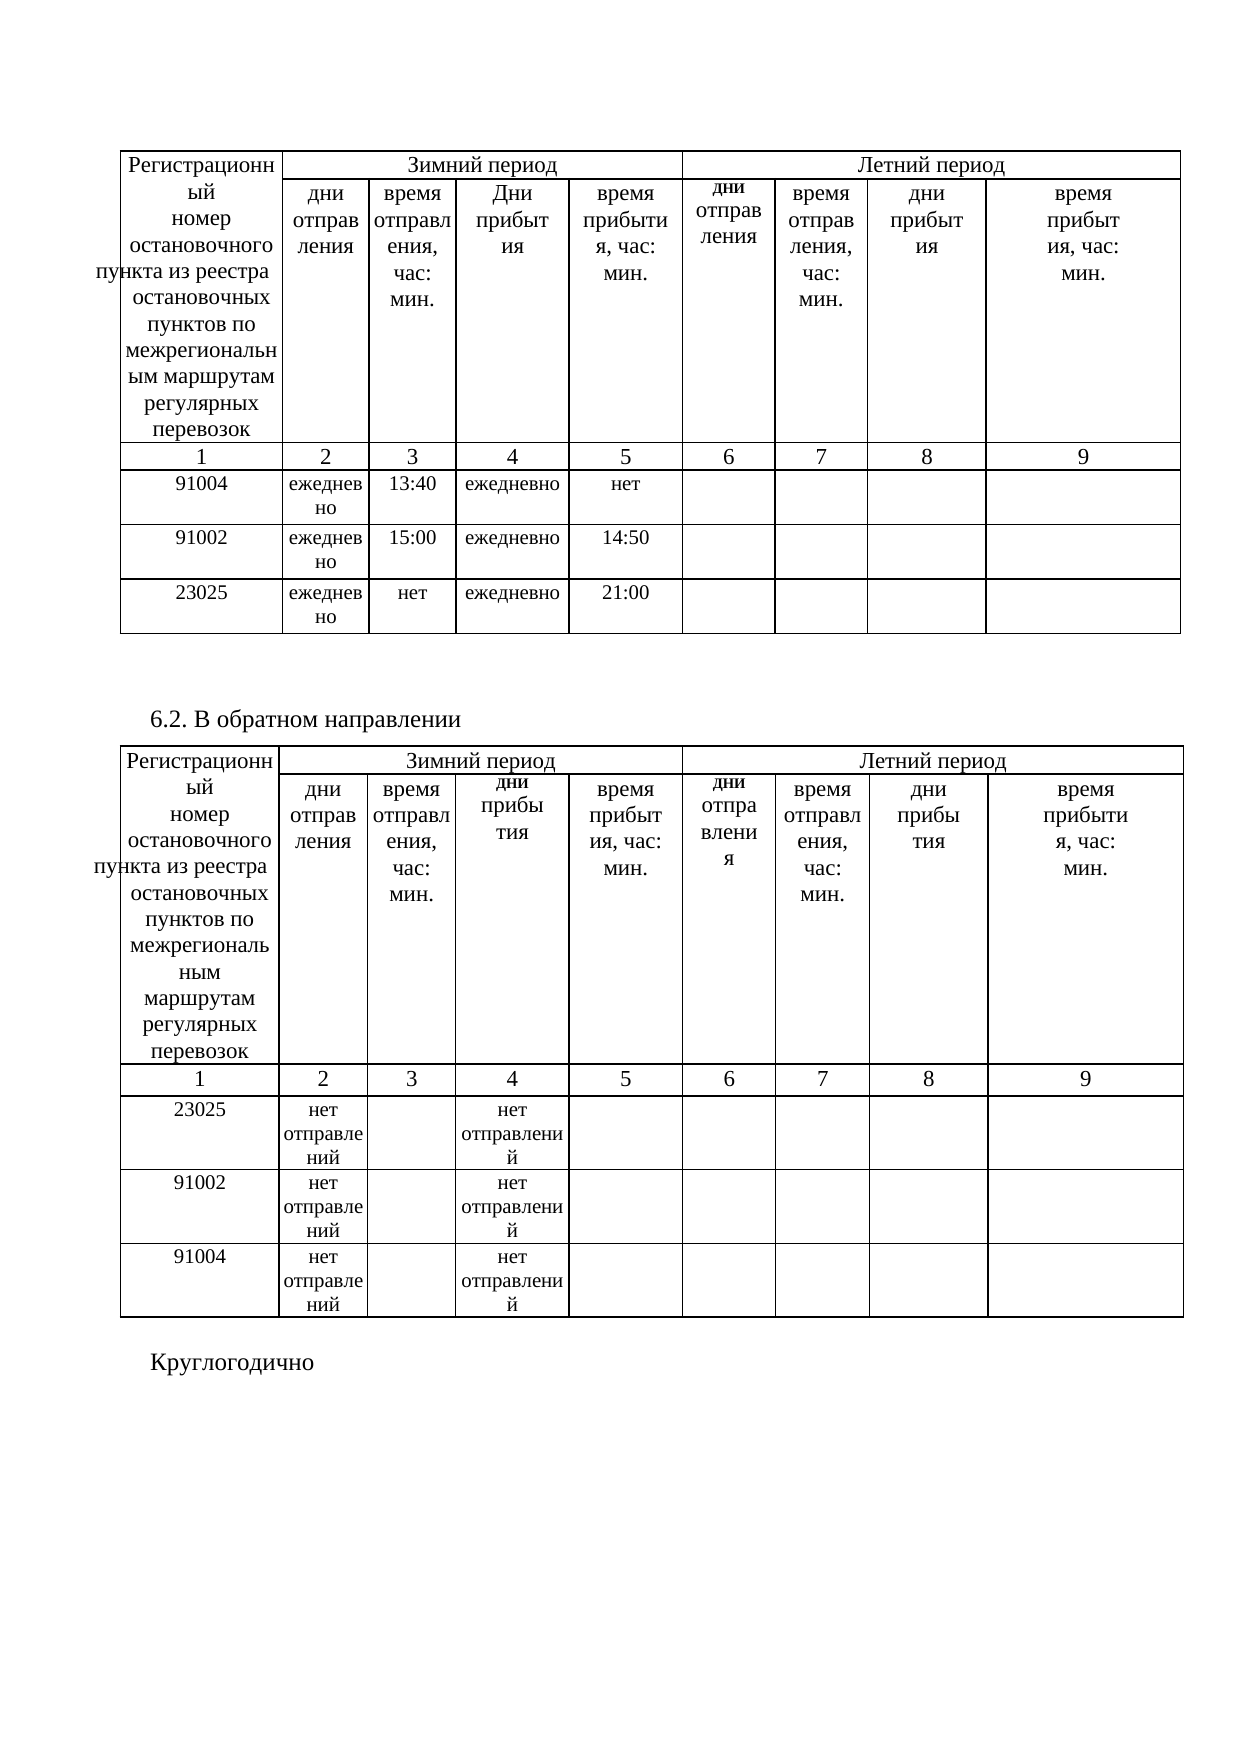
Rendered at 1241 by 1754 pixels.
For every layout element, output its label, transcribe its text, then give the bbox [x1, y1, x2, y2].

table_cell [987, 525, 1180, 578]
table_cell 6 [683, 443, 774, 469]
table_cell время отправл ения, час: мин. [370, 180, 455, 441]
table_cell [776, 1097, 869, 1169]
table_cell [683, 471, 774, 524]
table_cell [868, 580, 985, 632]
table_cell дни отправ ления [283, 180, 368, 441]
table_cell 4 [456, 1065, 568, 1095]
table_cell [776, 580, 867, 632]
table_cell 91004 [121, 471, 282, 524]
table_cell время прибыт ия, час: мин. [570, 775, 682, 1063]
table_cell [368, 1170, 455, 1242]
table_cell [870, 1244, 987, 1316]
table_cell 91002 [121, 1170, 278, 1242]
table_cell 7 [776, 443, 867, 469]
table_cell время прибыти я, час: мин. [570, 180, 682, 441]
table_cell 3 [370, 443, 455, 469]
table_cell нет отправлений [280, 1170, 367, 1242]
table_cell [776, 1244, 869, 1316]
table_cell время отправ ления, час: мин. [776, 180, 867, 441]
table_cell время отправл ения, час: мин. [776, 775, 869, 1063]
text Круглогодично [150, 1347, 1090, 1375]
table_cell время отправл ения, час: мин. [368, 775, 455, 1063]
table_header Регистрационный номер остановочного пункта из реестра остановочных пунктов по межрегиональным маршрутам регулярных перевозок [121, 747, 278, 1063]
table_header Летний период [683, 152, 1180, 178]
table_cell [868, 525, 985, 578]
table_cell [870, 1170, 987, 1242]
table_cell дни прибы тия [870, 775, 987, 1063]
table_cell 4 [457, 443, 568, 469]
table_cell ежедневно [457, 580, 568, 632]
table_cell 91002 [121, 525, 282, 578]
table_cell [776, 1170, 869, 1242]
table_cell [987, 580, 1180, 632]
table_cell нет отправлений [456, 1244, 568, 1316]
table_cell [570, 1097, 682, 1169]
table_cell [989, 1097, 1183, 1169]
table_cell [776, 471, 867, 524]
table_cell [868, 471, 985, 524]
table_cell [570, 1170, 682, 1242]
table_cell нет [370, 580, 455, 632]
table_cell нет отправлений [280, 1244, 367, 1316]
table_cell 7 [776, 1065, 869, 1095]
table_cell ДНИ прибы тия [456, 775, 568, 1063]
table_cell [683, 525, 774, 578]
table_cell [870, 1097, 987, 1169]
table_cell ежедневно [457, 471, 568, 524]
table_cell 2 [283, 443, 368, 469]
table_cell [989, 1170, 1183, 1242]
table_cell 23025 [121, 1097, 278, 1169]
table_cell 21:00 [570, 580, 682, 632]
table_cell 9 [987, 443, 1180, 469]
table_cell 23025 [121, 580, 282, 632]
table_cell 3 [368, 1065, 455, 1095]
table_cell [683, 1097, 775, 1169]
table_cell 6 [683, 1065, 775, 1095]
table_cell нет отправлений [456, 1097, 568, 1169]
table_cell [987, 471, 1180, 524]
table_cell ежедневно [283, 580, 368, 632]
table_cell время прибыти я, час: мин. [989, 775, 1183, 1063]
table_cell Дни прибыт ия [457, 180, 568, 441]
table_cell ДНИ отправ ления [683, 180, 774, 441]
table_cell время прибыт ия, час: мин. [987, 180, 1180, 441]
table_cell 5 [570, 443, 682, 469]
table_cell нет отправлений [280, 1097, 367, 1169]
table_cell ежедневно [457, 525, 568, 578]
table_header Регистрационный номер остановочного пункта из реестра остановочных пунктов по межрегиональным маршрутам регулярных перевозок [121, 152, 282, 441]
table_cell [683, 1244, 775, 1316]
table_cell 9 [989, 1065, 1183, 1095]
table_cell 13:40 [370, 471, 455, 524]
table_cell [683, 1170, 775, 1242]
table_cell ежедневно [283, 471, 368, 524]
table_cell 1 [121, 1065, 278, 1095]
table_cell 2 [280, 1065, 367, 1095]
table_cell [368, 1097, 455, 1169]
table_cell [683, 580, 774, 632]
table_header Зимний период [280, 747, 682, 773]
table_header Зимний период [283, 152, 682, 178]
table_cell [989, 1244, 1183, 1316]
table_cell [776, 525, 867, 578]
table_cell ежедневно [283, 525, 368, 578]
table_cell 5 [570, 1065, 682, 1095]
table_cell 8 [870, 1065, 987, 1095]
table_cell ДНИ отпра влени я [683, 775, 775, 1063]
table_cell 15:00 [370, 525, 455, 578]
table_cell 91004 [121, 1244, 278, 1316]
table_cell нет [570, 471, 682, 524]
table_cell дни прибыт ия [868, 180, 985, 441]
table_cell 14:50 [570, 525, 682, 578]
table_header Летний период [683, 747, 1183, 773]
table_cell дни отправ ления [280, 775, 367, 1063]
table_cell 1 [121, 443, 282, 469]
table_cell [368, 1244, 455, 1316]
table_cell нет отправлений [456, 1170, 568, 1242]
text 6.2. В обратном направлении [150, 704, 1090, 733]
table_cell [570, 1244, 682, 1316]
table_cell 8 [868, 443, 985, 469]
